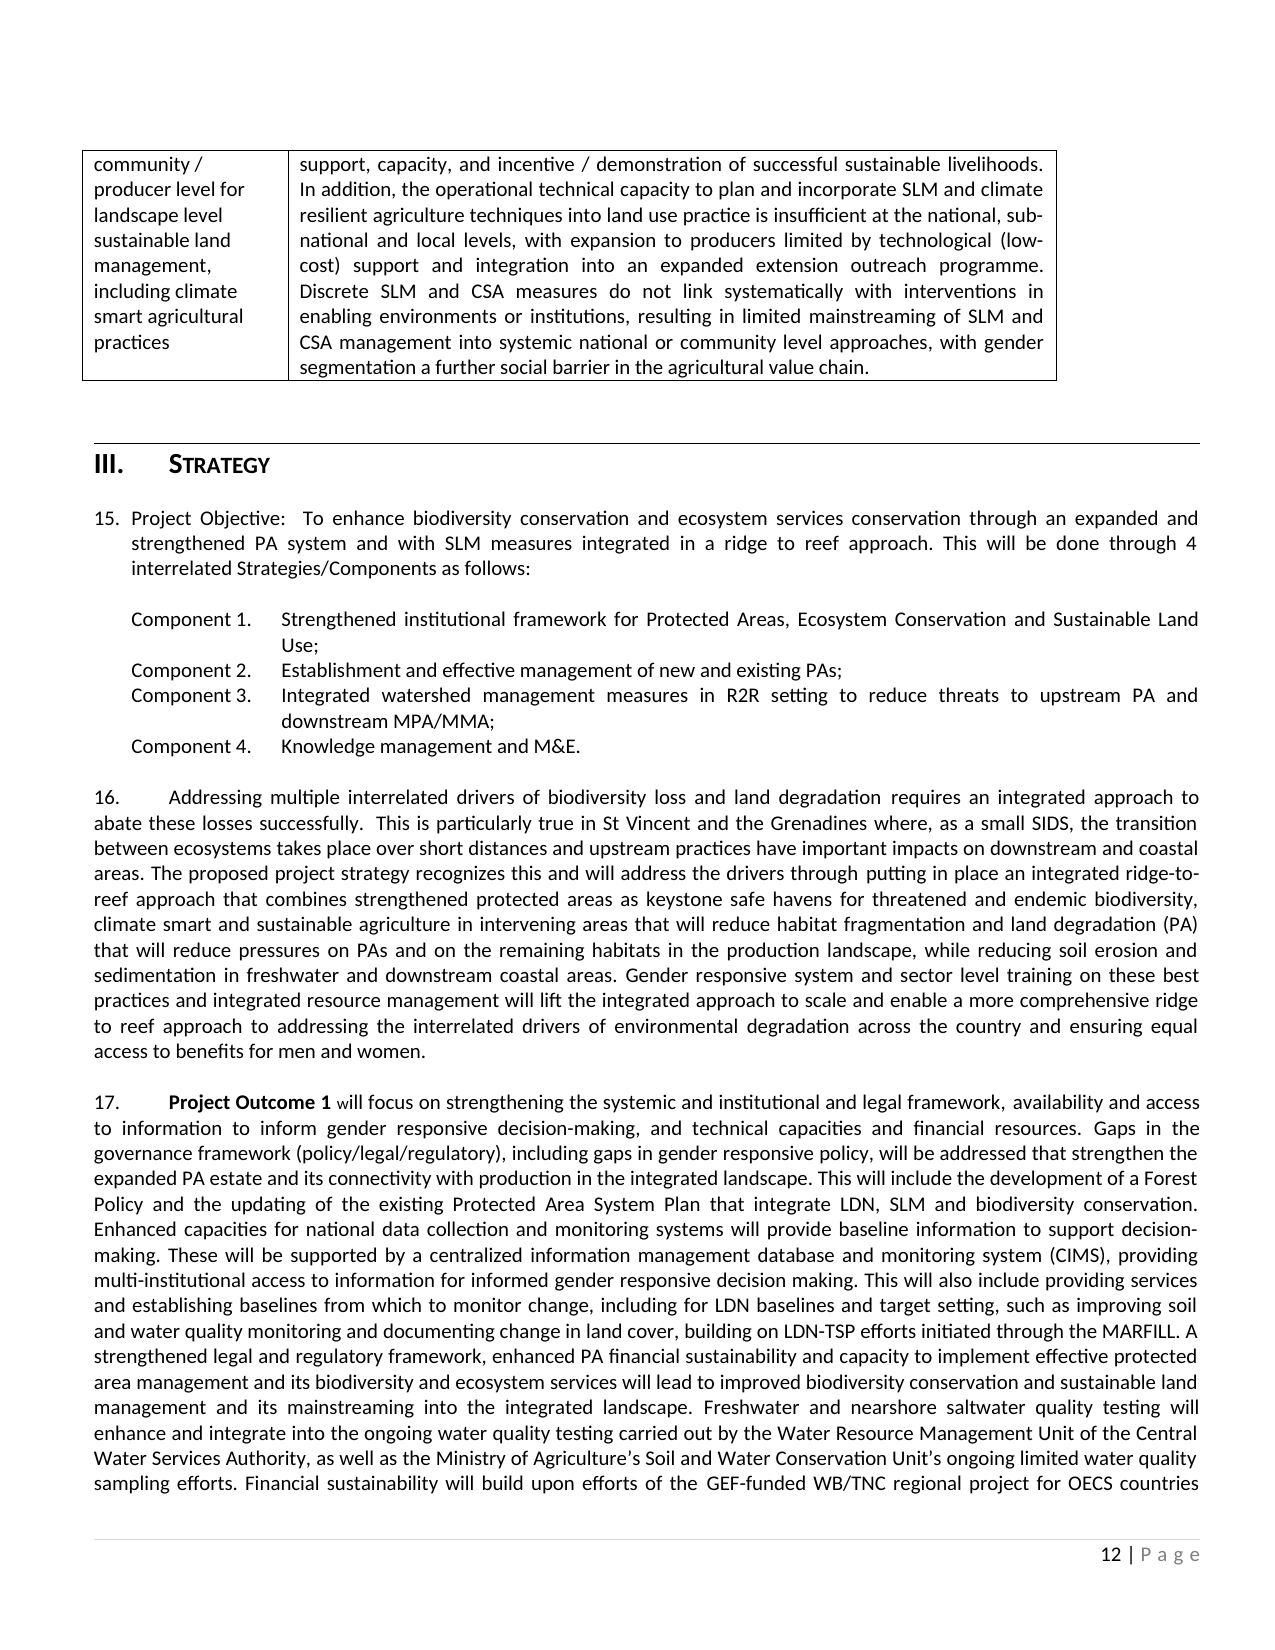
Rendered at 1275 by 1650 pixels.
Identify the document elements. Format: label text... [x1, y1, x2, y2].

subtitle Strategy [94, 444, 1200, 481]
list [94, 1394, 1200, 1496]
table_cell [289, 151, 1056, 380]
text Component 3. Integrated watershed management measures in R2R setting to reduce threats to upstream PA and downstream MPA/MMA; [131, 683, 1200, 733]
text Component 2. Establishment and effective management of new and existing PAs; [131, 657, 1200, 683]
list Project Objective: To enhance biodiversity conservation and ecosystem services conservation through an expanded and strengthened PA system and with SLM measures integrated in a ridge to reef approach. This will be done through 4 interrelated Strategies/Components as follows: [94, 505, 1200, 581]
text Component 4. Knowledge management and M&E. [131, 733, 1200, 759]
text Component 1. Strengthened institutional framework for Protected Areas, Ecosystem Conservation and Sustainable Land Use; [131, 606, 1200, 657]
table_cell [83, 151, 288, 380]
list Addressing multiple interrelated drivers of biodiversity loss and land degradation requires an integrated approach to abate these losses successfully. This is particularly true in St Vincent and the Grenadines where, as a small SIDS, the transition between ecosystems takes place over short distances and upstream practices have important impacts on downstream and coastal areas. The proposed project strategy recognizes this and will address the drivers through putting in place an integrated ridge-to-reef approach that combines strengthened protected areas as keystone safe havens for threatened and endemic biodiversity, climate smart and sustainable agriculture in intervening areas that will reduce habitat fragmentation and land degradation (PA) that will reduce pressures on PAs and on the remaining habitats in the production landscape, while reducing soil erosion and sedimentation in freshwater and downstream coastal areas. Gender responsive system and sector level training on these best practices and integrated resource management will lift the integrated approach to scale and enable a more comprehensive ridge to reef approach to addressing the interrelated drivers of environmental degradation across the country and ensuring equal access to benefits for men and women. [94, 784, 1200, 1064]
